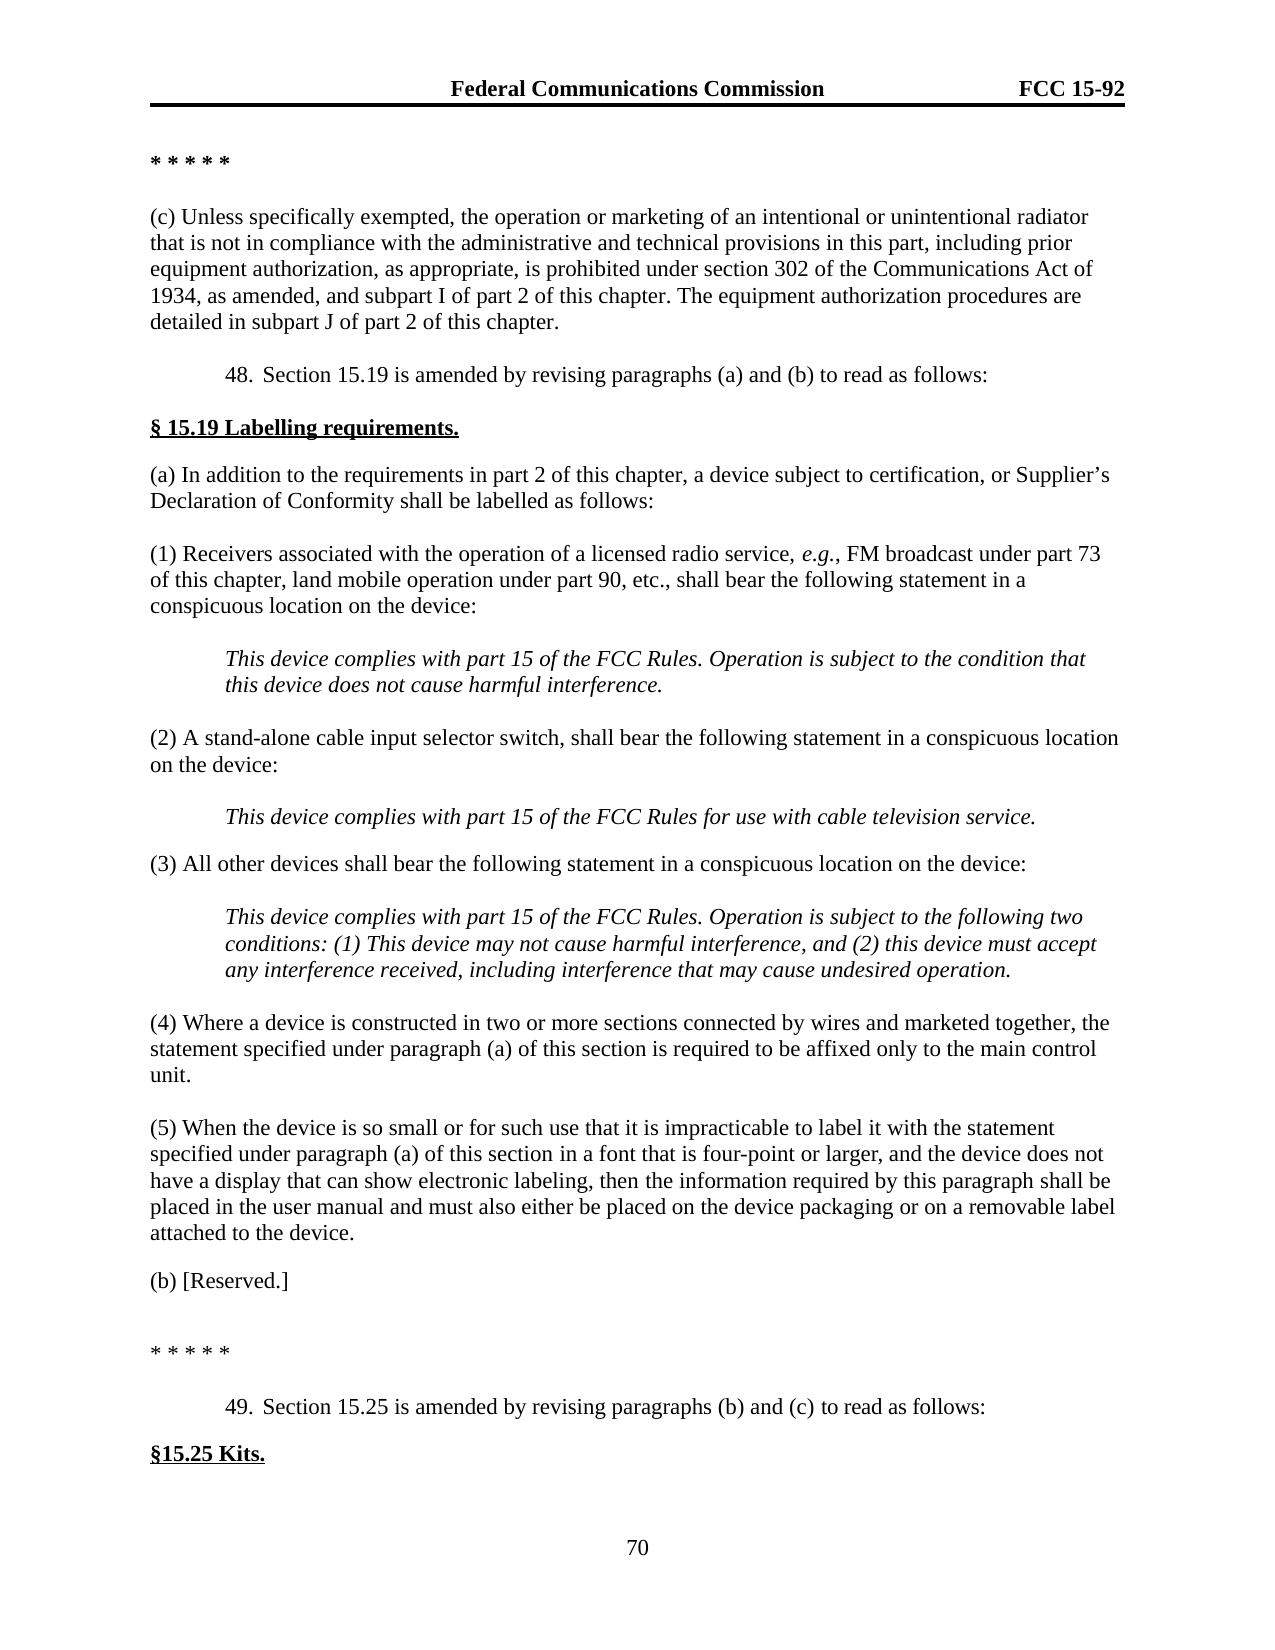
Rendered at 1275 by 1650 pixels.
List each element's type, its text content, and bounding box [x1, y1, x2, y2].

text This device complies with part 15 of the FCC Rules for use with cable television service. [225, 803, 1125, 830]
text (b) [Reserved.] [150, 1267, 1125, 1293]
list Section 15.19 is amended by revising paragraphs (a) and (b) to read as follows: [225, 361, 1125, 387]
text (3) All other devices shall bear the following statement in a conspicuous location on the device: [150, 851, 1125, 877]
text * * * * * [150, 1340, 1125, 1367]
text (1) Receivers associated with the operation of a licensed radio service, e.g., FM broadcast under part 73 of this chapter, land mobile operation under part 90, etc., shall bear the following statement in a conspicuous location on the device: [150, 540, 1125, 619]
text This device complies with part 15 of the FCC Rules. Operation is subject to the following two conditions: (1) This device may not cause harmful interference, and (2) this device must accept any interference received, including interference that may cause undesired operation. [225, 903, 1125, 982]
text (5) When the device is so small or for such use that it is impracticable to label it with the statement specified under paragraph (a) of this section in a font that is four-point or larger, and the device does not have a display that can show electronic labeling, then the information required by this paragraph shall be placed in the user manual and must also either be placed on the device packaging or on a removable label attached to the device. [150, 1114, 1125, 1246]
text This device complies with part 15 of the FCC Rules. Operation is subject to the condition that this device does not cause harmful interference. [225, 645, 1125, 698]
text * * * * * [150, 150, 1125, 176]
text § 15.19 Labelling requirements. [150, 413, 1125, 440]
text §15.25 Kits. [150, 1440, 1125, 1466]
text (a) In addition to the requirements in part 2 of this chapter, a device subject to certification, or Supplier’s Declaration of Conformity shall be labelled as follows: [150, 461, 1125, 513]
text (c) Unless specifically exempted, the operation or marketing of an intentional or unintentional radiator that is not in compliance with the administrative and technical provisions in this part, including prior equipment authorization, as appropriate, is prohibited under section 302 of the Communications Act of 1934, as amended, and subpart I of part 2 of this chapter. The equipment authorization procedures are detailed in subpart J of part 2 of this chapter. [150, 203, 1125, 334]
text (4) Where a device is constructed in two or more sections connected by wires and marketed together, the statement specified under paragraph (a) of this section is required to be affixed only to the main control unit. [150, 1009, 1125, 1088]
list Section 15.25 is amended by revising paragraphs (b) and (c) to read as follows: [225, 1393, 1125, 1419]
text (2) A stand-alone cable input selector switch, shall bear the following statement in a conspicuous location on the device: [150, 724, 1125, 777]
